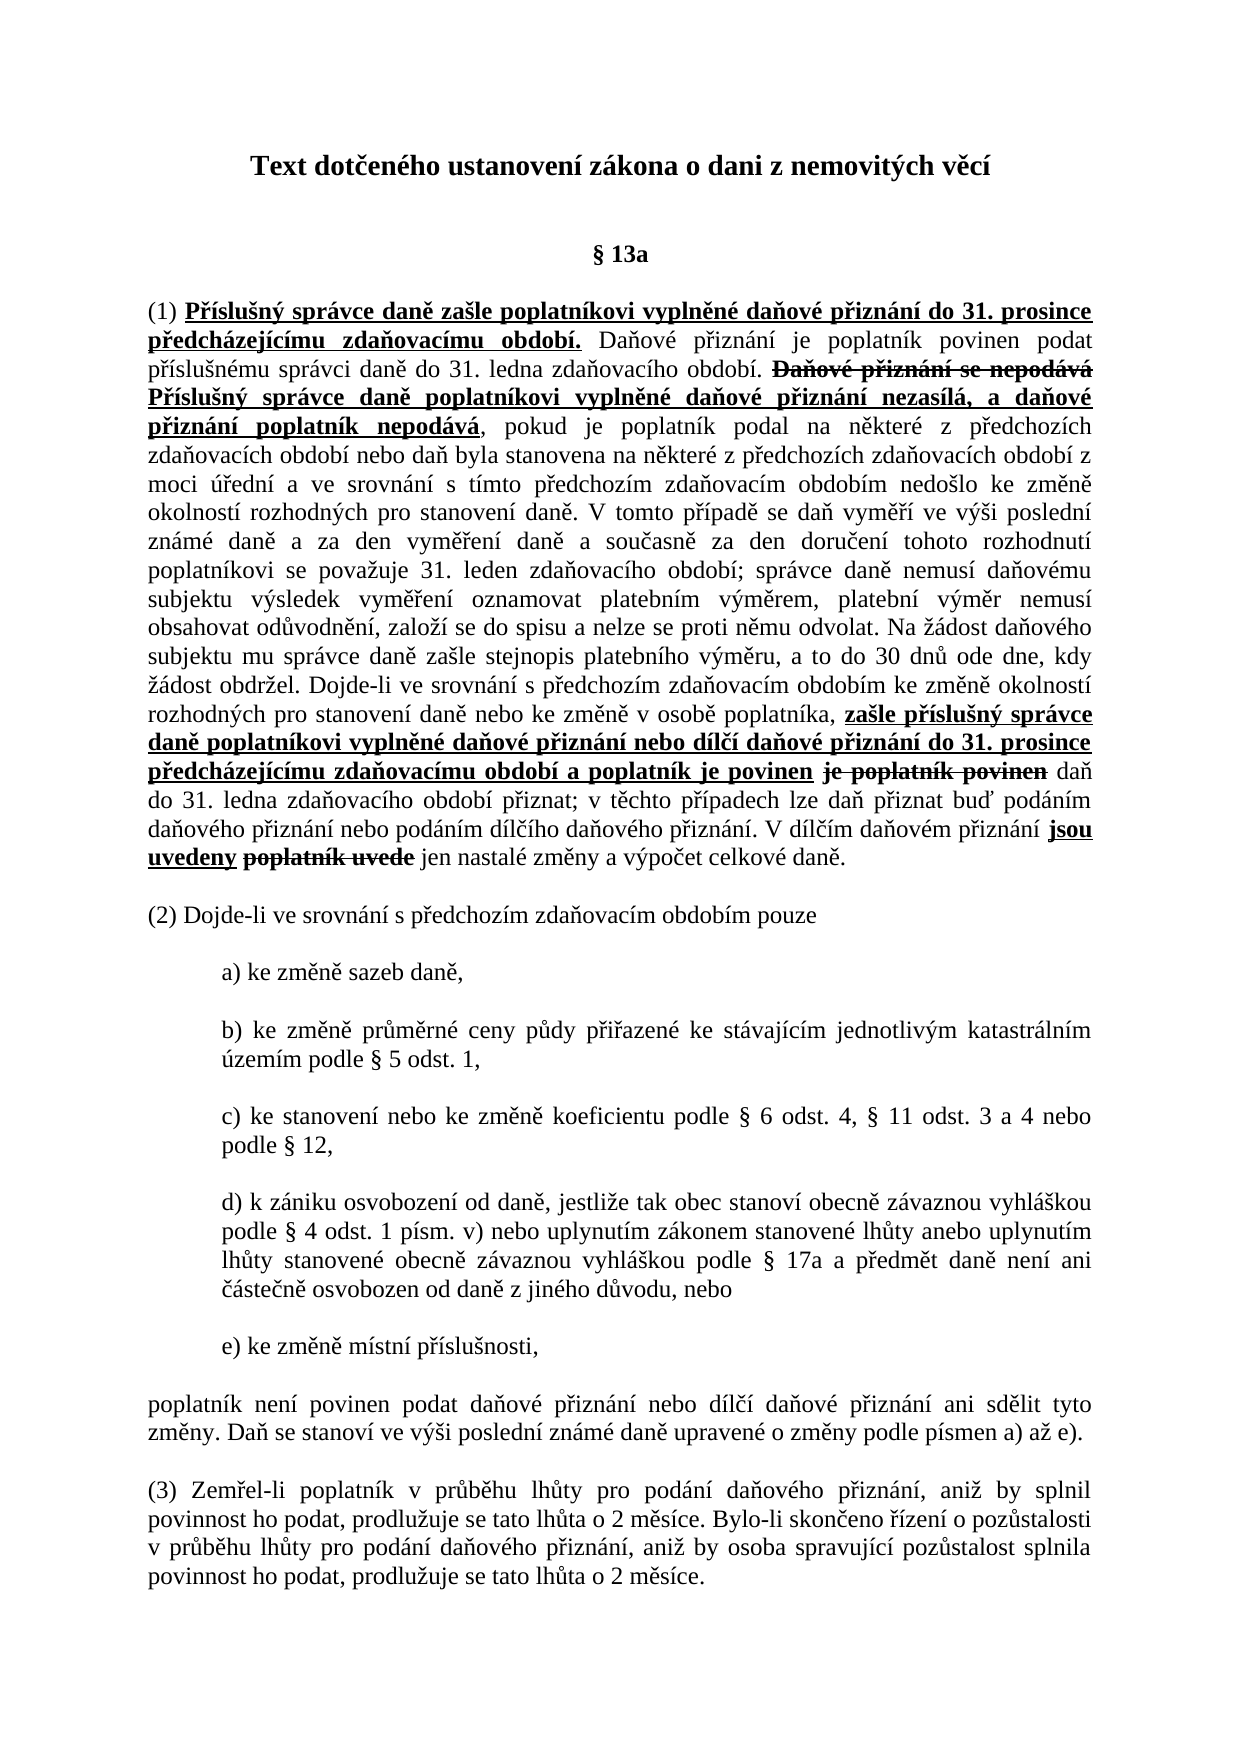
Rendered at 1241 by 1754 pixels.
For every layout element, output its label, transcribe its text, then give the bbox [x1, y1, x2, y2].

text (3) Zemřel-li poplatník v průběhu lhůty pro podání daňového přiznání, aniž by splnil povinnost ho podat, prodlužuje se tato lhůta o 2 měsíce. Bylo-li skončeno řízení o pozůstalosti v průběhu lhůty pro podání daňového přiznání, aniž by osoba spravující pozůstalost splnila povinnost ho podat, prodlužuje se tato lhůta o 2 měsíce. [148, 1475, 1093, 1590]
text c) ke stanovení nebo ke změně koeficientu podle § 6 odst. 4, § 11 odst. 3 a 4 nebo podle § 12, [221, 1101, 1093, 1159]
text (1) Příslušný správce daně zašle poplatníkovi vyplněné daňové přiznání do 31. prosince předcházejícímu zdaňovacímu období. Daňové přiznání je poplatník povinen podat příslušnému správci daně do 31. ledna zdaňovacího období. Daňové přiznání se nepodává Příslušný správce daně poplatníkovi vyplněné daňové přiznání nezasílá, a daňové přiznání poplatník nepodává, pokud je poplatník podal na některé z předchozích zdaňovacích období nebo daň byla stanovena na některé z předchozích zdaňovacích období z moci úřední a ve srovnání s tímto předchozím zdaňovacím obdobím nedošlo ke změně okolností rozhodných pro stanovení daně. V tomto případě se daň vyměří ve výši poslední známé daně a za den vyměření daně a současně za den doručení tohoto rozhodnutí poplatníkovi se považuje 31. leden zdaňovacího období; správce daně nemusí daňovému subjektu výsledek vyměření oznamovat platebním výměrem, platební výměr nemusí obsahovat odůvodnění, založí se do spisu a nelze se proti němu odvolat. Na žádost daňového subjektu mu správce daně zašle stejnopis platebního výměru, a to do 30 dnů ode dne, kdy žádost obdržel. Dojde-li ve srovnání s předchozím zdaňovacím obdobím ke změně okolností rozhodných pro stanovení daně nebo ke změně v osobě poplatníka, zašle příslušný správce daně poplatníkovi vyplněné daňové přiznání nebo dílčí daňové přiznání do 31. prosince předcházejícímu zdaňovacímu období a poplatník je povinen je poplatník povinen daň do 31. ledna zdaňovacího období přiznat; v těchto případech lze daň přiznat buď podáním daňového přiznání nebo podáním dílčího daňového přiznání. V dílčím daňovém přiznání jsou uvedeny poplatník uvede jen nastalé změny a výpočet celkové daně. [148, 409, 1093, 871]
text a) ke změně sazeb daně, [148, 957, 1093, 986]
text § 13a [148, 239, 1093, 267]
text Text dotčeného ustanovení zákona o dani z nemovitých věcí [148, 148, 1093, 181]
text (1) Příslušný správce daně zašle poplatníkovi vyplněné daňové přiznání do 31. prosince předcházejícímu zdaňovacímu období. Daňové přiznání je poplatník povinen podat příslušnému správci daně do 31. ledna zdaňovacího období. Daňové přiznání se nepodává Příslušný správce daně poplatníkovi vyplněné daňové přiznání nezasílá, a daňové přiznání poplatník nepodává, pokud je poplatník podal na některé z předchozích zdaňovacích období nebo daň byla stanovena na některé z předchozích zdaňovacích období z moci úřední a ve srovnání s tímto předchozím zdaňovacím obdobím nedošlo ke změně okolností rozhodných pro stanovení daně. V tomto případě se daň vyměří ve výši poslední známé daně a za den vyměření daně a současně za den doručení tohoto rozhodnutí poplatníkovi se považuje 31. leden zdaňovacího období; správce daně nemusí daňovému subjektu výsledek vyměření oznamovat platebním výměrem, platební výměr nemusí obsahovat odůvodnění, založí se do spisu a nelze se proti němu odvolat. Na žádost daňového subjektu mu správce daně zašle stejnopis platebního výměru, a to do 30 dnů ode dne, kdy žádost obdržel. Dojde-li ve srovnání s předchozím zdaňovacím obdobím ke změně okolností rozhodných pro stanovení daně nebo ke změně v osobě poplatníka, zašle příslušný správce daně poplatníkovi vyplněné daňové přiznání nebo dílčí daňové přiznání do 31. prosince předcházejícímu zdaňovacímu období a poplatník je povinen je poplatník povinen daň do 31. ledna zdaňovacího období přiznat; v těchto případech lze daň přiznat buď podáním daňového přiznání nebo podáním dílčího daňového přiznání. V dílčím daňovém přiznání jsou uvedeny poplatník uvede jen nastalé změny a výpočet celkové daně. [148, 296, 1093, 407]
text (2) Dojde-li ve srovnání s předchozím zdaňovacím obdobím pouze [148, 900, 1093, 929]
text d) k zániku osvobození od daně, jestliže tak obec stanoví obecně závaznou vyhláškou podle § 4 odst. 1 písm. v) nebo uplynutím zákonem stanovené lhůty anebo uplynutím lhůty stanovené obecně závaznou vyhláškou podle § 17a a předmět daně není ani částečně osvobozen od daně z jiného důvodu, nebo [221, 1187, 1093, 1302]
text poplatník není povinen podat daňové přiznání nebo dílčí daňové přiznání ani sdělit tyto změny. Daň se stanoví ve výši poslední známé daně upravené o změny podle písmen a) až e). [148, 1389, 1093, 1446]
text e) ke změně místní příslušnosti, [148, 1331, 1093, 1360]
text b) ke změně průměrné ceny půdy přiřazené ke stávajícím jednotlivým katastrálním územím podle § 5 odst. 1, [221, 1015, 1093, 1072]
